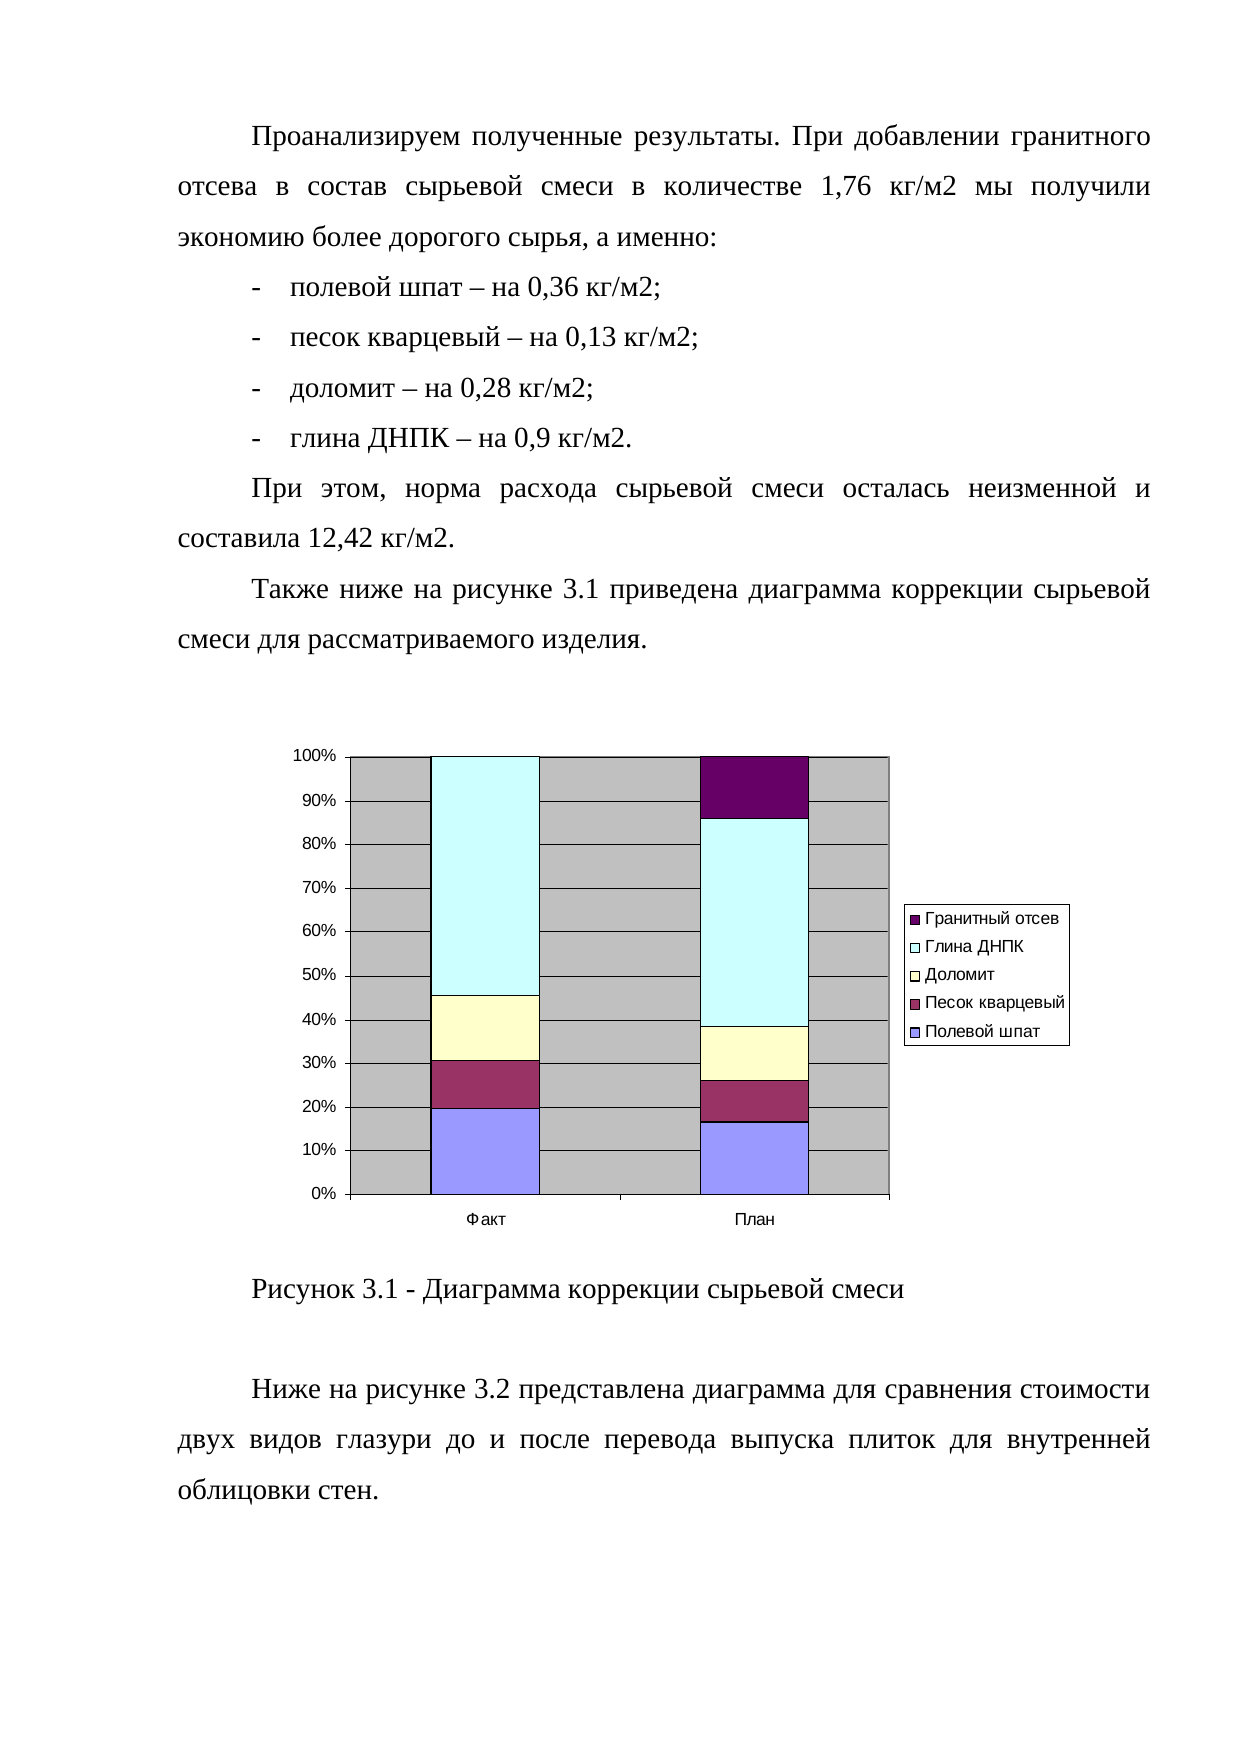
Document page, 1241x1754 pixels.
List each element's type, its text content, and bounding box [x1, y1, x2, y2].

text Проанализируем полученные результаты. При добавлении гранитного отсева в состав сырьевой смеси в количестве 1,76 кг/м2 мы получили экономию более дорогого сырья, а именно: [177, 118, 1152, 252]
list полевой шпат – на 0,36 кг/м2; [177, 269, 1152, 303]
text Ниже на рисунке 3.2 представлена диаграмма для сравнения стоимости двух видов глазури до и после перевода выпуска плиток для внутренней облицовки стен. [177, 1371, 1152, 1506]
text Рисунок 3.1 - Диаграмма коррекции сырьевой смеси [177, 1271, 1152, 1304]
list доломит – на 0,28 кг/м2; [177, 370, 1152, 403]
list глина ДНПК – на 0,9 кг/м2. [177, 420, 1152, 453]
list песок кварцевый – на 0,13 кг/м2; [177, 319, 1152, 353]
text При этом, норма расхода сырьевой смеси осталась неизменной и составила 12,42 кг/м2. [177, 470, 1152, 554]
text Также ниже на рисунке 3.1 приведена диаграмма коррекции сырьевой смеси для рассматриваемого изделия. [177, 571, 1152, 655]
